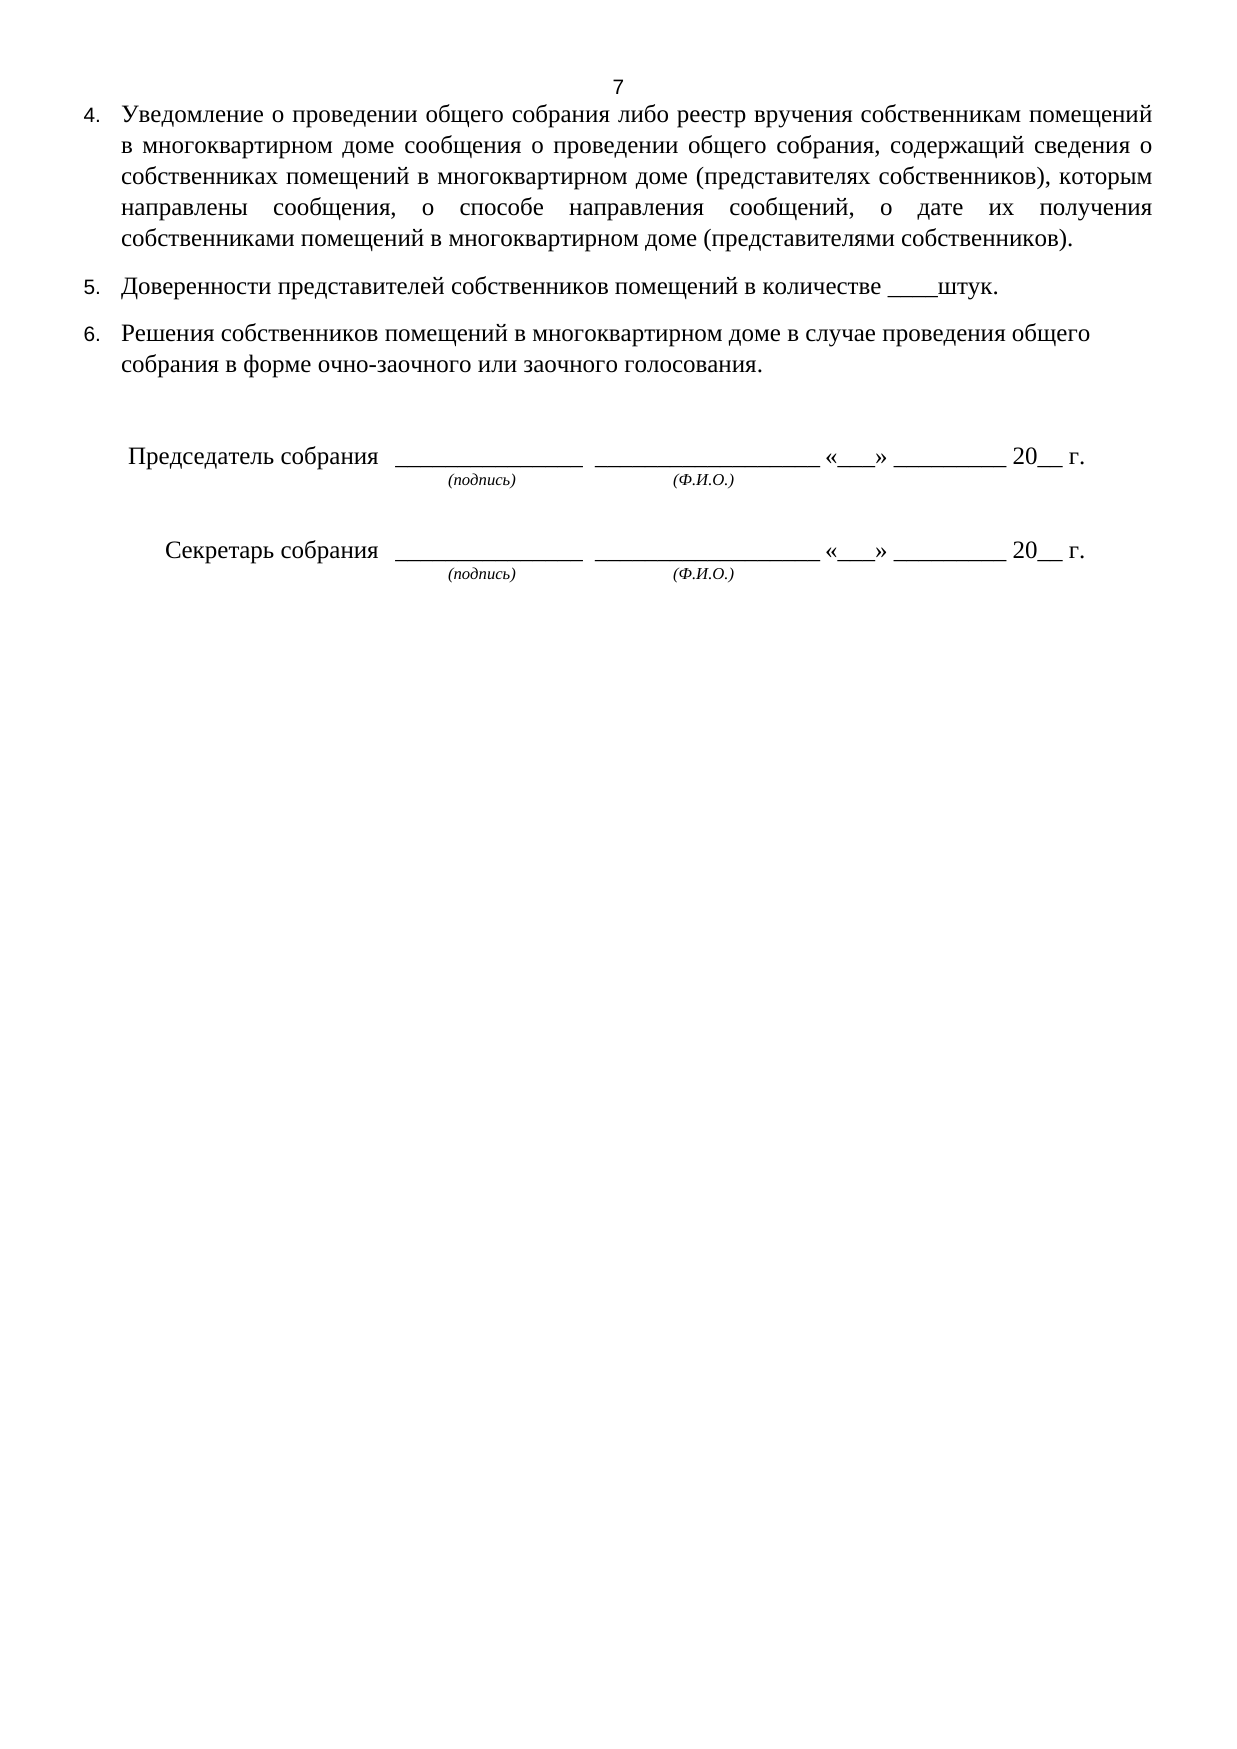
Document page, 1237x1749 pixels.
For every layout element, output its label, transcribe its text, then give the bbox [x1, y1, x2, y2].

table_header Председатель собрания [85, 441, 379, 489]
list Доверенности представителей собственников помещений в количестве ____штук. [83, 271, 1153, 299]
table_header __________________ (Ф.И.О.) [587, 441, 822, 489]
table_header __________________ (Ф.И.О.) [587, 535, 822, 583]
table_header _______________ (подпись) [380, 441, 585, 489]
table_header _______________ (подпись) [380, 535, 585, 583]
table_header «___» _________ 20__ г. [823, 535, 1087, 583]
list Решения собственников помещений в многоквартирном доме в случае проведения общего собрания в форме очно-заочного или заочного голосования. [83, 318, 1153, 378]
table_header «___» _________ 20__ г. [823, 441, 1087, 489]
table_header Секретарь собрания [85, 535, 379, 583]
list Уведомление о проведении общего собрания либо реестр вручения собственникам помещений в многоквартирном доме сообщения о проведении общего собрания, содержащий сведения о собственниках помещений в многоквартирном доме (представителях собственников), которым направлены сообщения, о способе направления сообщений, о дате их получения собственниками помещений в многоквартирном доме (представителями собственников). [83, 99, 1153, 252]
